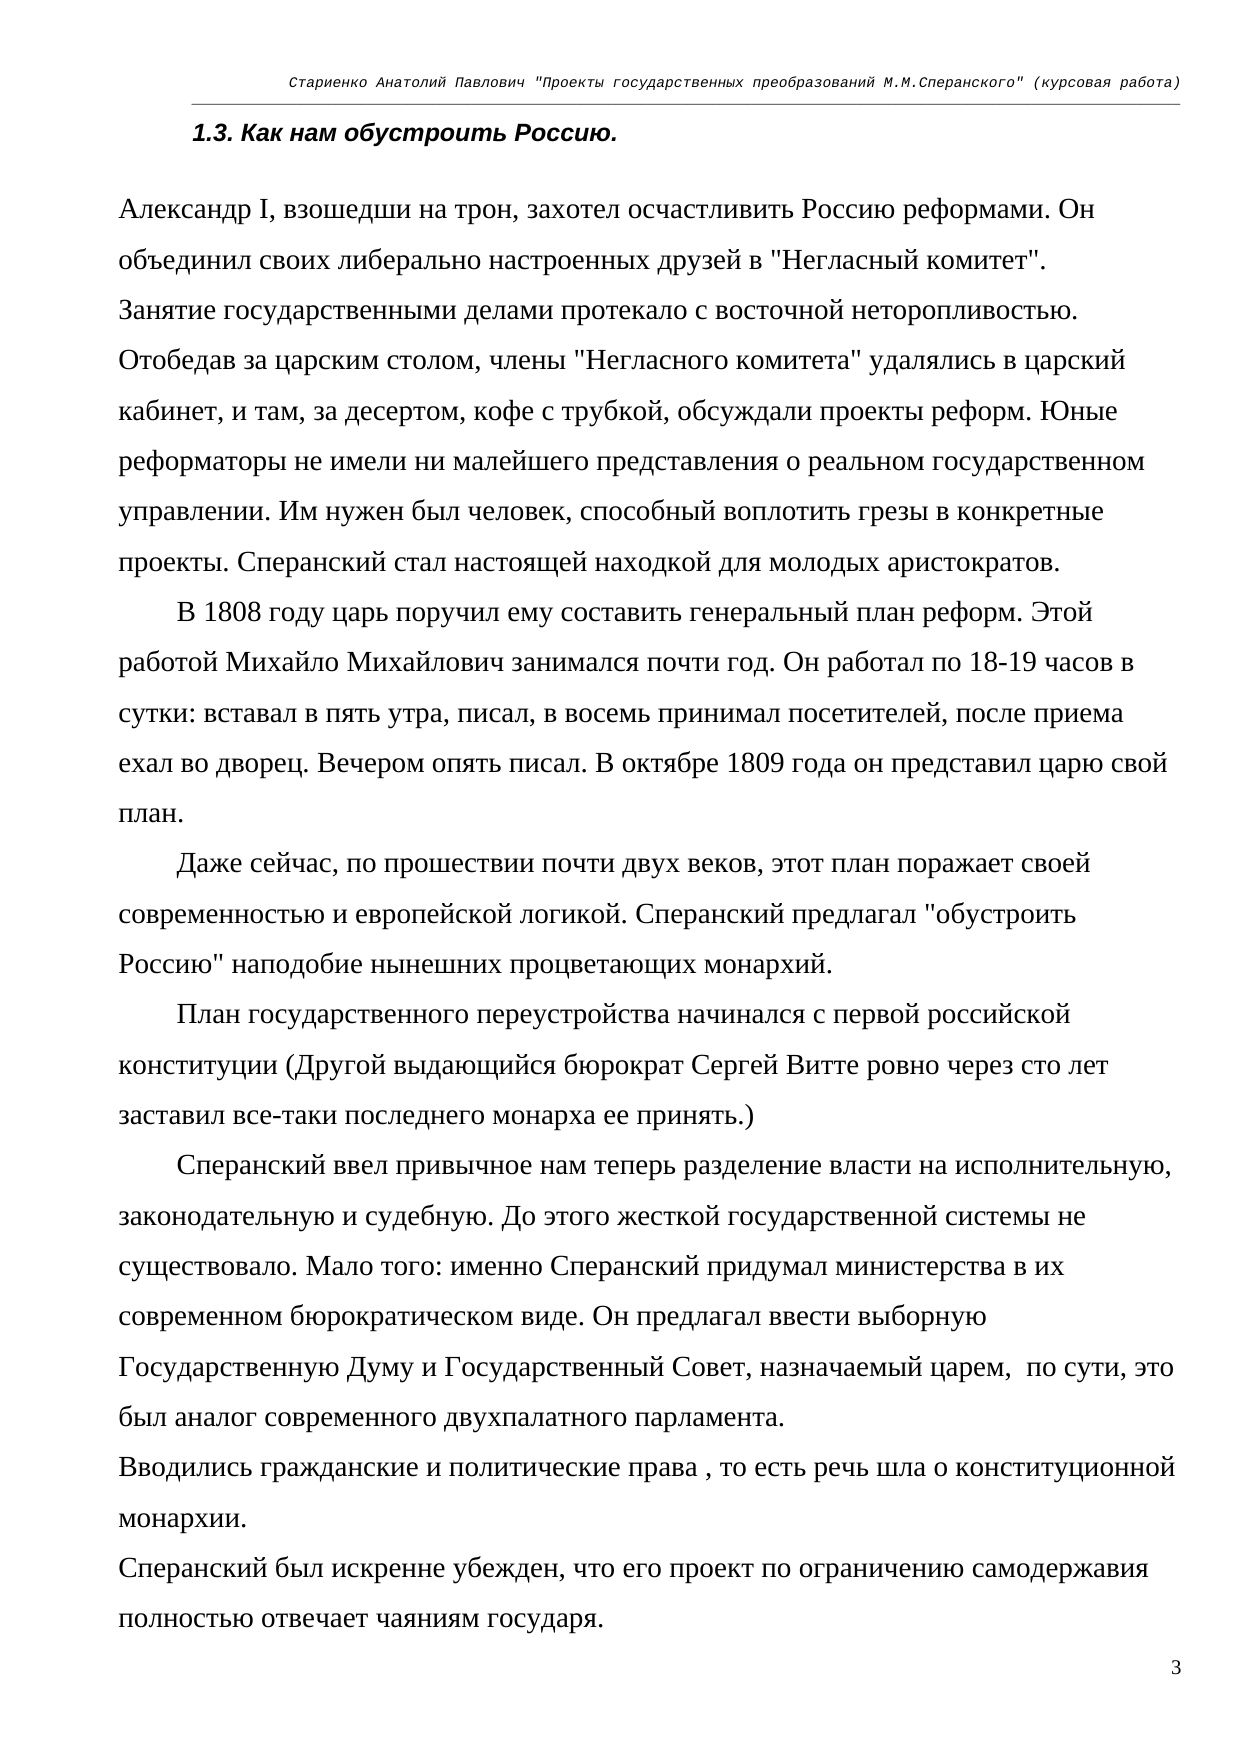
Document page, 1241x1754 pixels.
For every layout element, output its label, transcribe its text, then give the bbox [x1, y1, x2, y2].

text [118, 192, 1181, 1634]
subtitle 1.3. Как нам обустроить Россию. [118, 118, 1181, 147]
